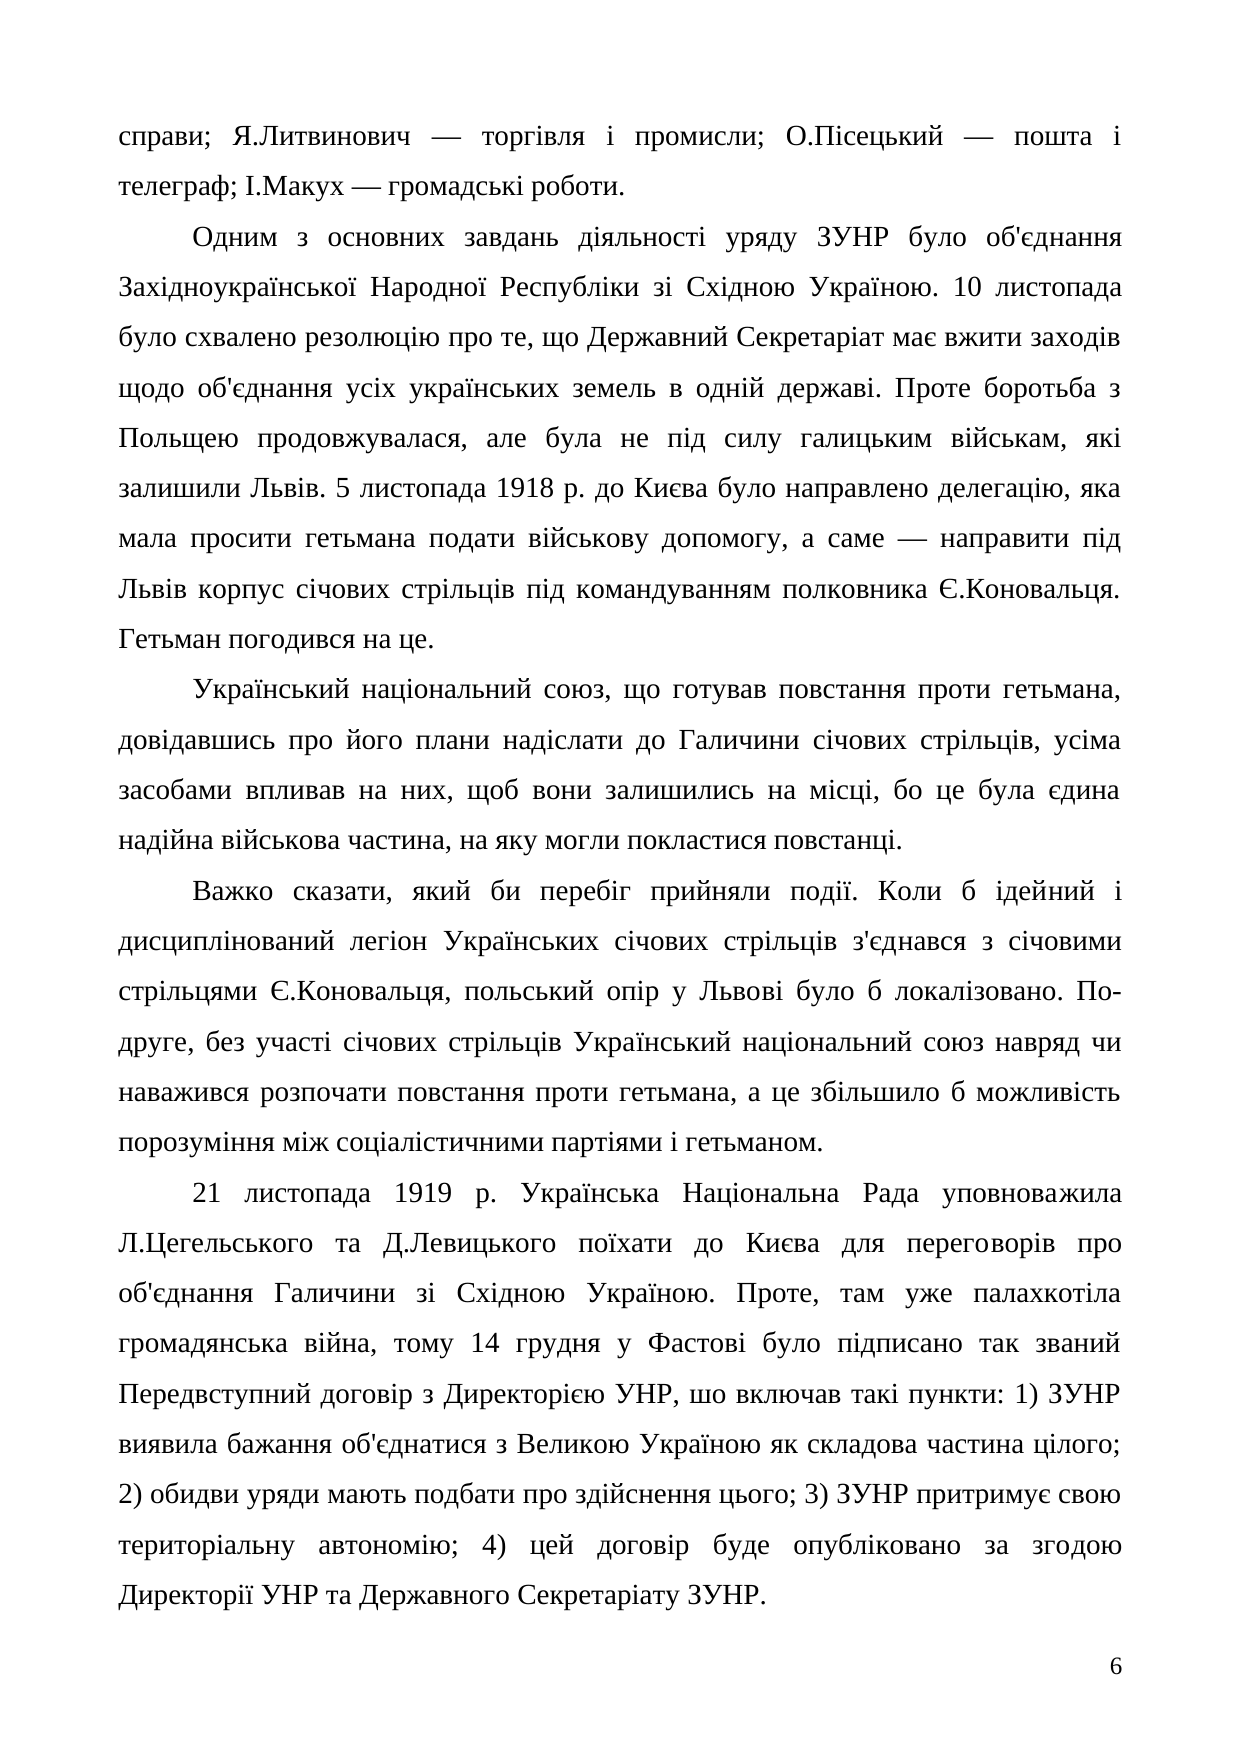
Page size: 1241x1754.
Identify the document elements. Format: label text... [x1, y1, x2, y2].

text Одним з основних завдань діяльності уряду ЗУНР було об'єднання Західноукраїнської Народної Республіки зі Східною Україною. 10 листопада було схвалено резолюцію про те, що Державний Секретаріат має вжити заходів щодо об'єднання усіх українських земель в одній державі. Проте боротьба з Польщею продовжувалася, але була не під силу галицьким військам, які залишили Львів. 5 листопада 1918 р. до Києва було направлено делегацію, яка мала просити гетьмана подати військову допомогу, а саме — направити під Львів корпус січових стрільців під командуванням полковника Є.Коновальця. Гетьман погодився на це. [118, 219, 1122, 655]
text 21 листопада 1919 p. Українська Національна Рада уповноважила Л.Цегельського та Д.Левицького поїхати до Києва для переговорів про об'єднання Галичини зі Східною Україною. Проте, там уже палахкотіла громадянська війна, тому 14 грудня у Фастові було підписано так званий Передвступний договір з Директорією УНР, шо включав такі пункти: 1) ЗУНР виявила бажання об'єднатися з Великою Україною як складова частина цілого; 2) обидви уряди мають подбати про здійснення цього; 3) ЗУНР притримує свою територіальну автономію; 4) цей договір буде опубліковано за згодою Директорії УНР та Державного Секретаріату ЗУНР. [118, 1175, 1122, 1611]
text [118, 118, 1122, 202]
text Український національний союз, що готував повстання проти гетьмана, довідавшись про його плани надіслати до Галичини січових стрільців, усіма засобами впливав на них, щоб вони залишились на місці, бо це була єдина надійна військова частина, на яку могли покластися повстанці. [118, 672, 1122, 856]
text Важко сказати, який би перебіг прийняли події. Коли б ідейний і дисциплінований легіон Українських січових стрільців з'єднався з січовими стрільцями Є.Коновальця, польський опір у Львові було б локалізовано. По-друге, без участі січових стрільців Український національний союз навряд чи наважився розпочати повстання проти гетьмана, а це збільшило б можливість порозуміння між соціалістичними партіями і гетьманом. [118, 873, 1122, 1158]
